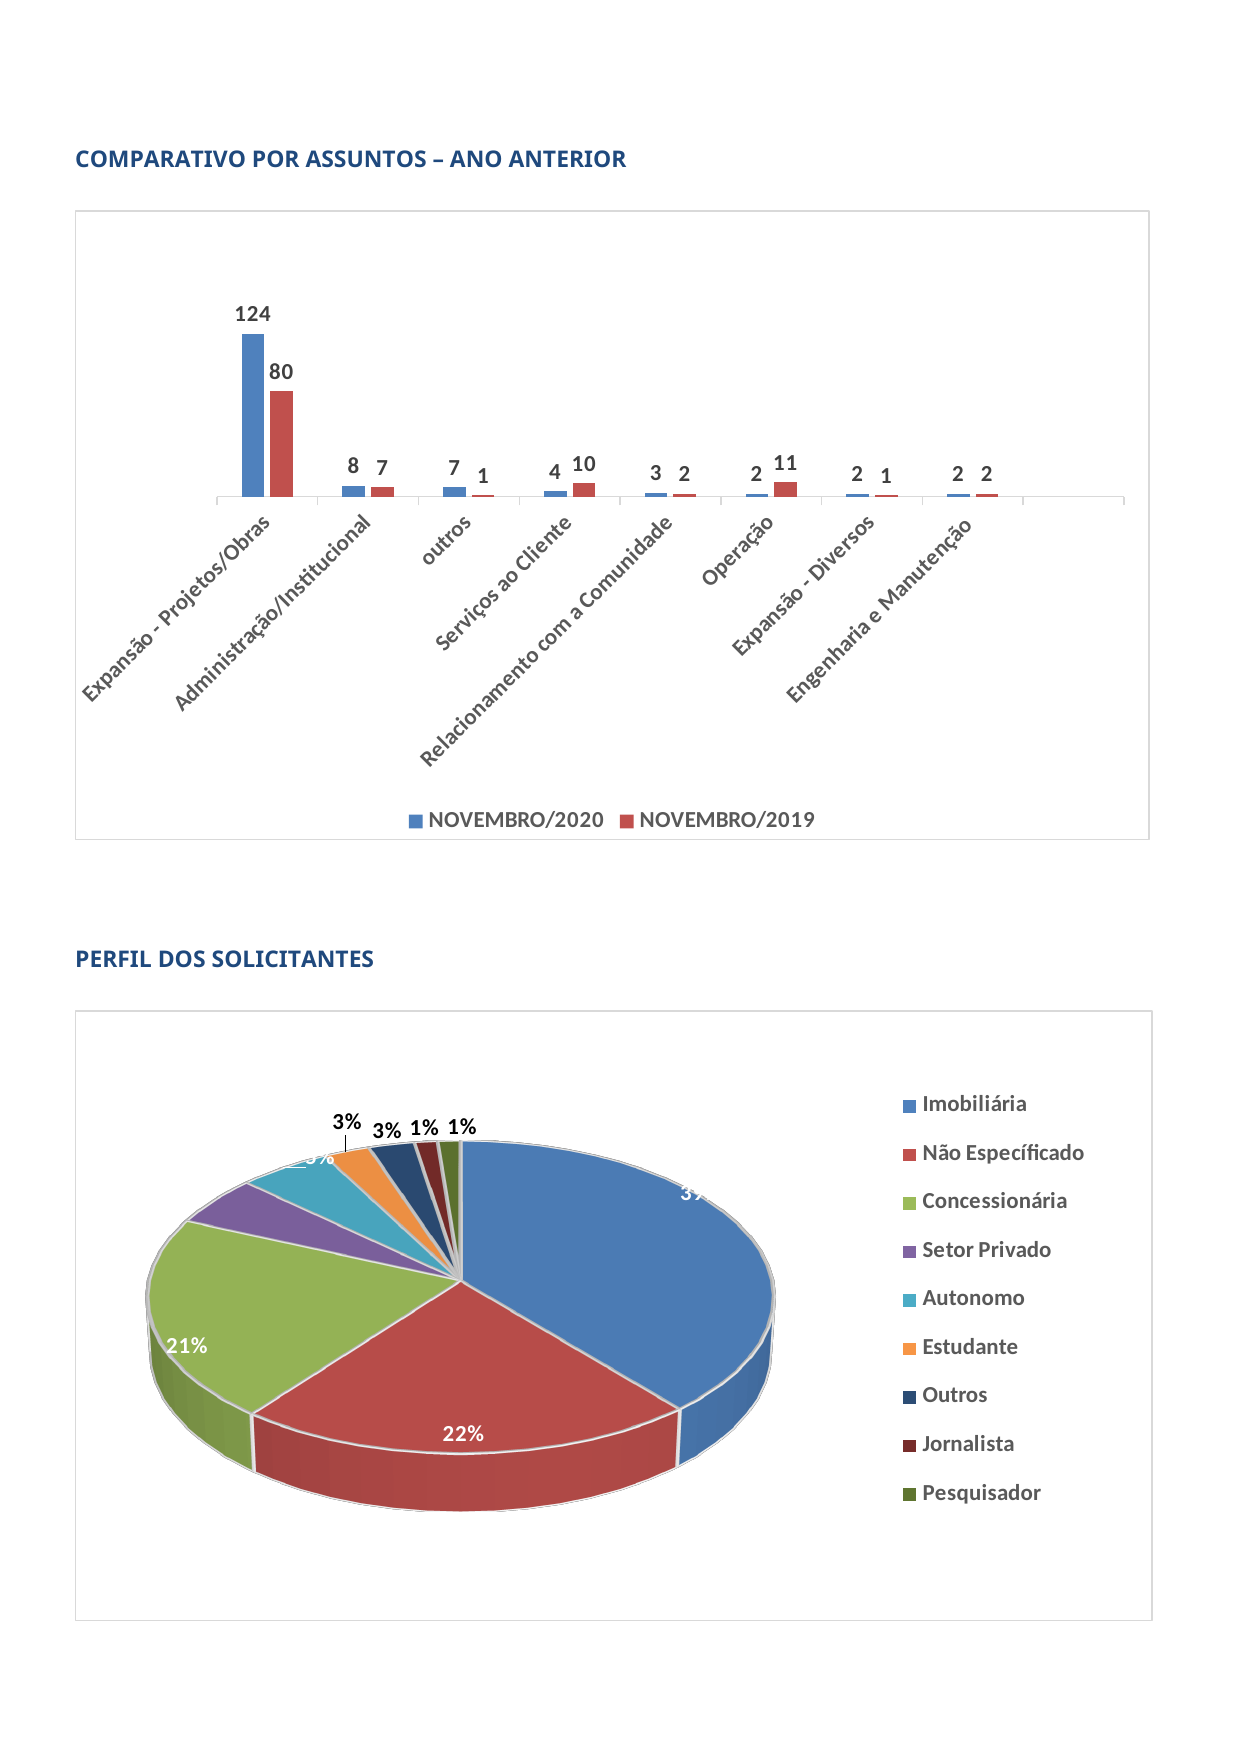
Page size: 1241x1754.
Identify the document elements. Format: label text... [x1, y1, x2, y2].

text PERFIL DOS SOLICITANTES [75, 943, 1165, 974]
text COMPARATIVO POR ASSUNTOS – ANO ANTERIOR [75, 143, 1165, 174]
